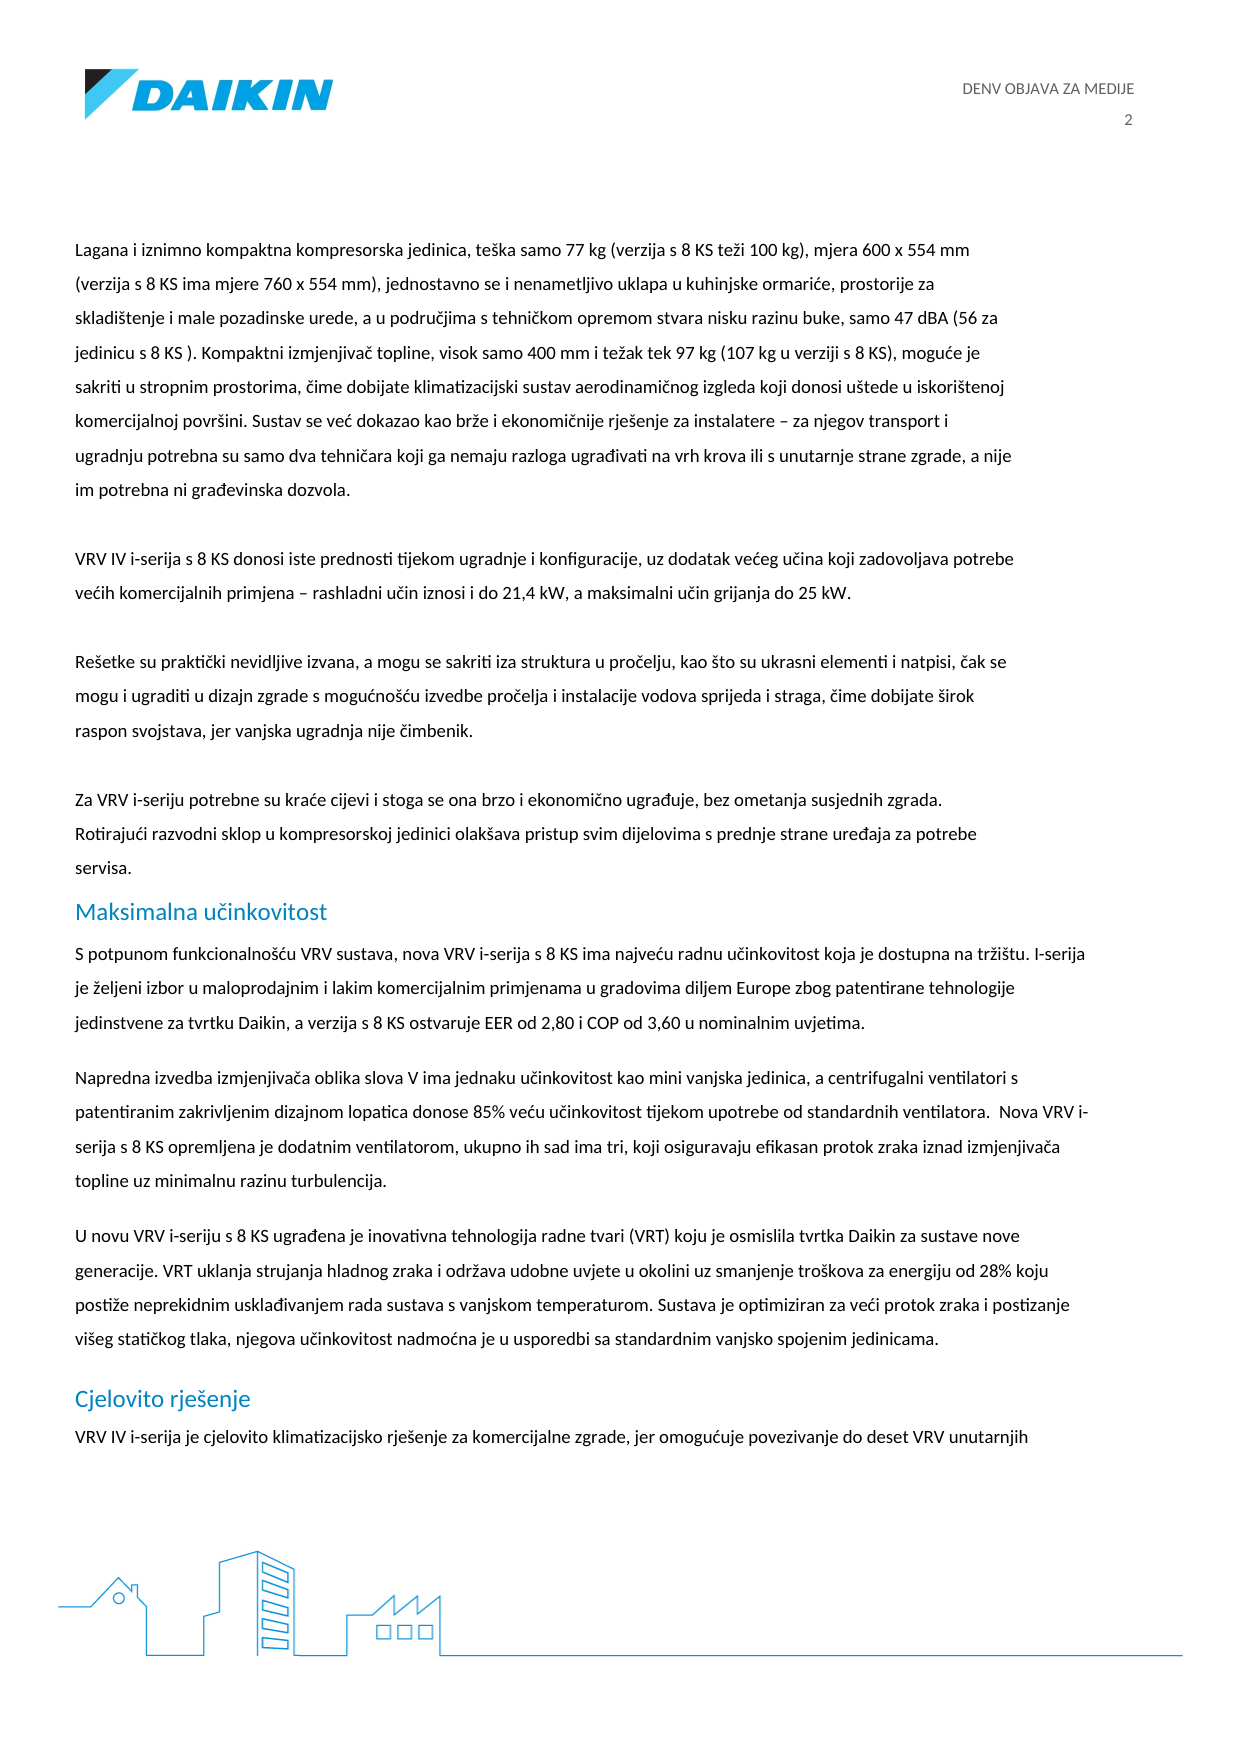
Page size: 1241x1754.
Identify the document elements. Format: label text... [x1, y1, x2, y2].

picture [84, 68, 335, 122]
text U novu VRV i-seriju s 8 KS ugrađena je inovativna tehnologija radne tvari (VRT) koju je osmislila tvrtka Daikin za sustave nove generacije. VRT uklanja strujanja hladnog zraka i održava udobne uvjete u okolini uz smanjenje troškova za energiju od 28% koju postiže neprekidnim usklađivanjem rada sustava s vanjskom temperaturom. Sustava je optimiziran za veći protok zraka i postizanje višeg statičkog tlaka, njegova učinkovitost nadmoćna je u usporedbi sa standardnim vanjsko spojenim jedinicama. [75, 1224, 1090, 1351]
picture [0, 1510, 1241, 1731]
text Maksimalna učinkovitost [75, 896, 1090, 927]
text Napredna izvedba izmjenjivača oblika slova V ima jednaku učinkovitost kao mini vanjska jedinica, a centrifugalni ventilatori s patentiranim zakrivljenim dizajnom lopatica donose 85% veću učinkovitost tijekom upotrebe od standardnih ventilatora. Nova VRV i-serija s 8 KS opremljena je dodatnim ventilatorom, ukupno ih sad ima tri, koji osiguravaju efikasan protok zraka iznad izmjenjivača topline uz minimalnu razinu turbulencija. [75, 1066, 1090, 1192]
text S potpunom funkcionalnošću VRV sustava, nova VRV i-serija s 8 KS ima najveću radnu učinkovitost koja je dostupna na tržištu. I-serija je željeni izbor u maloprodajnim i lakim komercijalnim primjenama u gradovima diljem Europe zbog patentirane tehnologije jedinstvene za tvrtku Daikin, a verzija s 8 KS ostvaruje EER od 2,80 i COP od 3,60 u nominalnim uvjetima. [75, 942, 1090, 1034]
